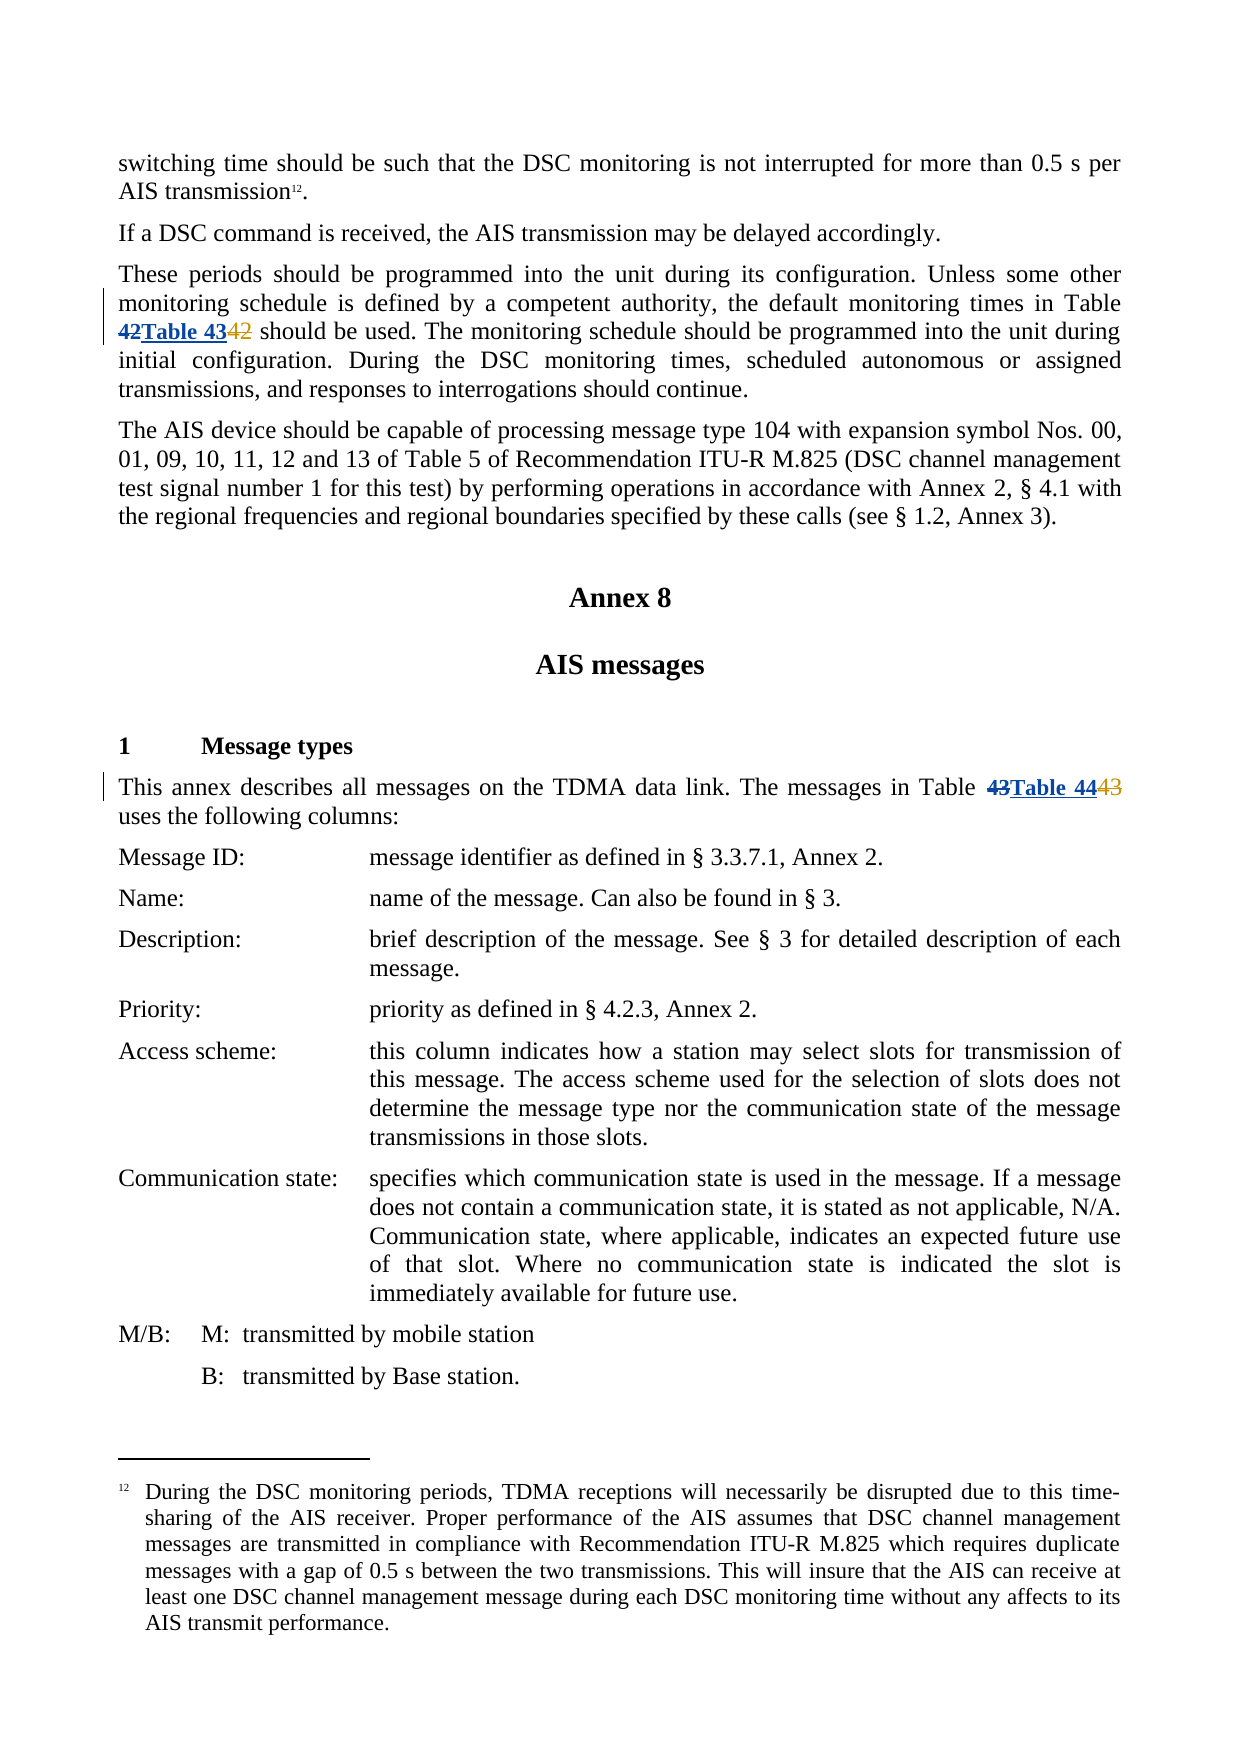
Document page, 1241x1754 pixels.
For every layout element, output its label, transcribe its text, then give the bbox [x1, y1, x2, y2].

text Access scheme: this column indicates how a station may select slots for transmission of this message. The access scheme used for the selection of slots does not determine the message type nor the communication state of the message transmissions in those slots. [118, 1036, 1122, 1151]
text Name: name of the message. Can also be found in § 3. [118, 883, 1122, 912]
text Priority: priority as defined in § 4.2.3, Annex 2. [118, 994, 1122, 1023]
text B: transmitted by Base station. [118, 1361, 1122, 1389]
text Message ID: message identifier as defined in § 3.3.7.1, Annex 2. [118, 842, 1122, 871]
title Annex 8 AIS messages [118, 580, 1122, 681]
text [118, 148, 1122, 205]
text M/B: M: transmitted by mobile station [118, 1319, 1122, 1348]
text The AIS device should be capable of processing message type 104 with expansion symbol Nos. 00, 01, 09, 10, 11, 12 and 13 of Table 5 of Recommendation ITU-R M.825 (DSC channel management test signal number 1 for this test) by performing operations in accordance with Annex 2, § 4.1 with the regional frequencies and regional boundaries specified by these calls (see § 1.2, Annex 3). [118, 415, 1122, 530]
text Communication state: specifies which communication state is used in the message. If a message does not contain a communication state, it is stated as not applicable, N/A. Communication state, where applicable, indicates an expected future use of that slot. Where no communication state is indicated the slot is immediately available for future use. [118, 1163, 1122, 1307]
text This annex describes all messages on the TDMA data link. The messages in Table uses the following columns: [118, 772, 1122, 829]
text Description: brief description of the message. See § 3 for detailed description of each message. [118, 924, 1122, 982]
text If a DSC command is received, the AIS transmission may be delayed accordingly. [118, 218, 1122, 246]
subtitle 1 Message types [118, 731, 1122, 759]
text These periods should be programmed into the unit during its configuration. Unless some other monitoring schedule is defined by a competent authority, the default monitoring times in Table should be used. The monitoring schedule should be programmed into the unit during initial configuration. During the DSC monitoring times, scheduled autonomous or assigned transmissions, and responses to interrogations should continue. [118, 259, 1122, 403]
